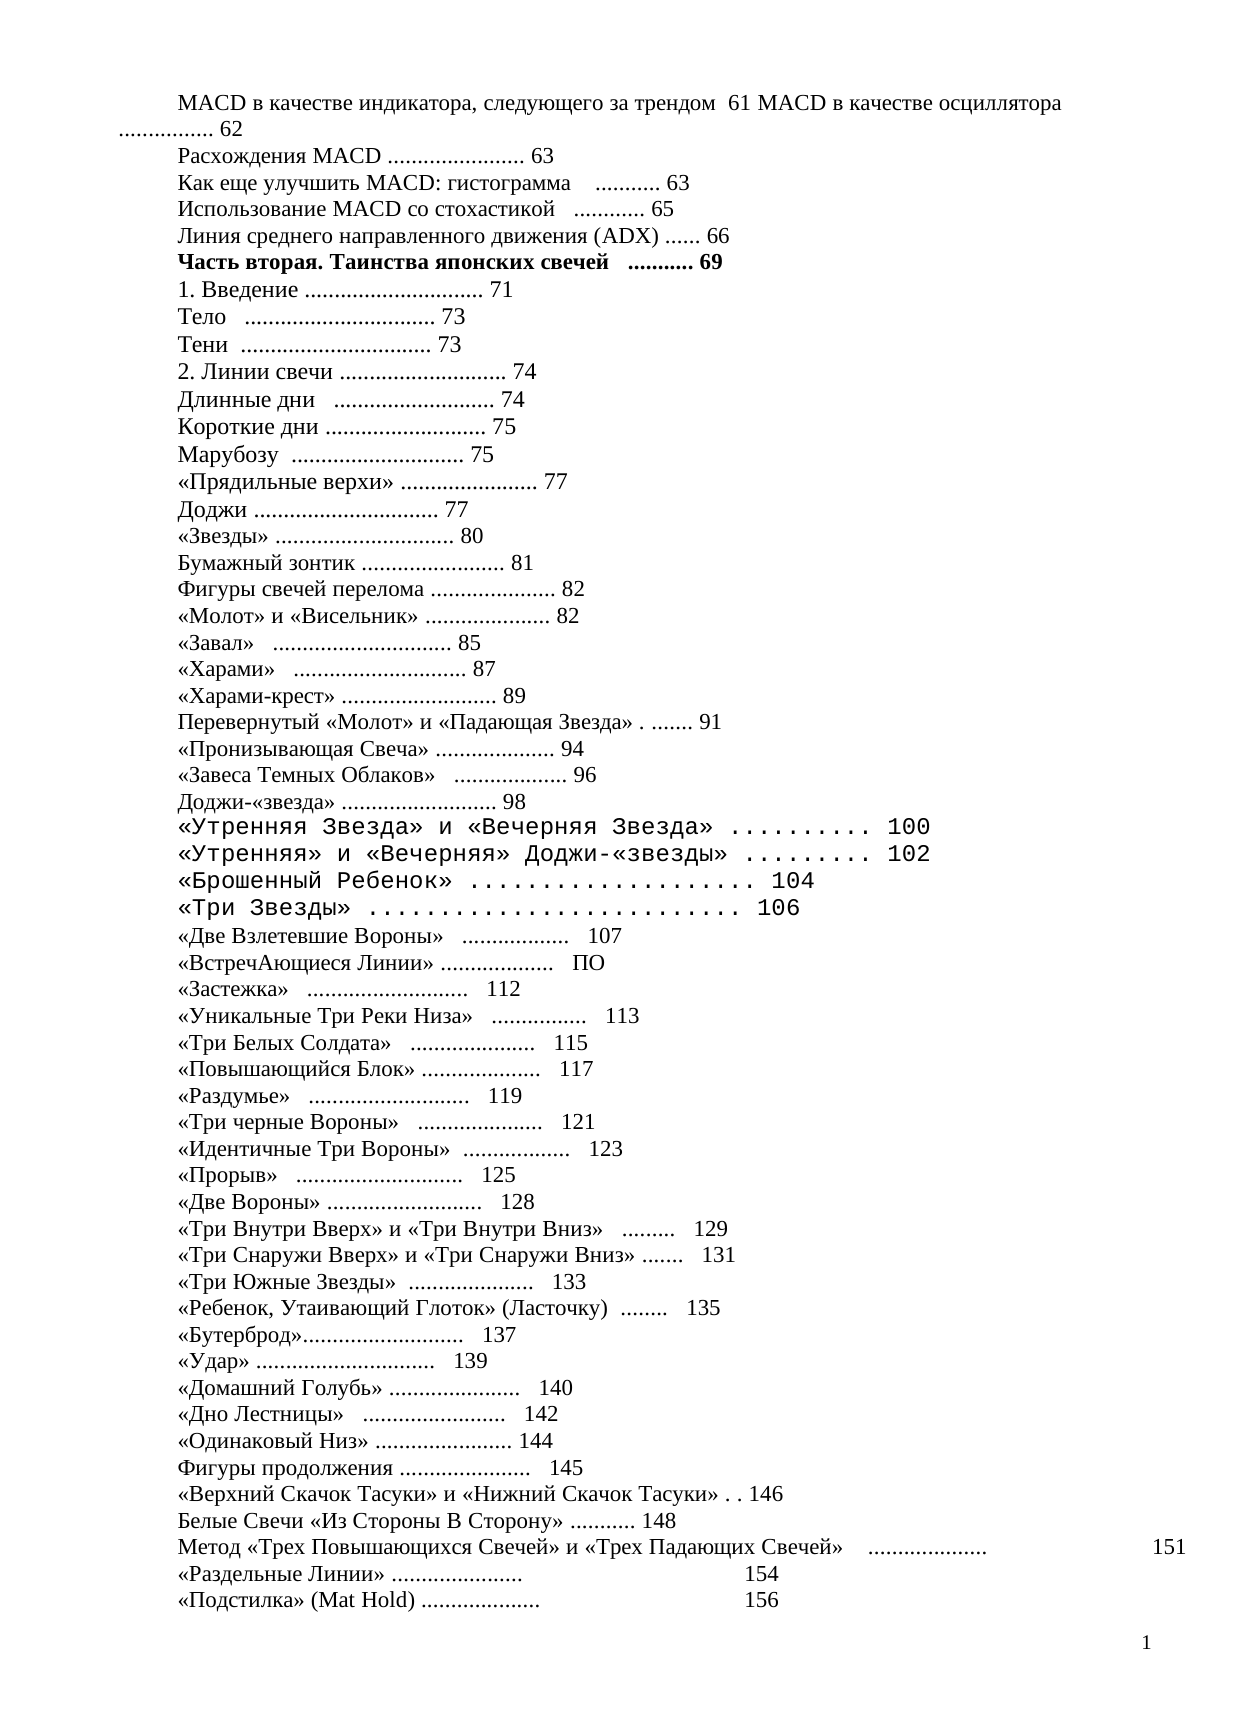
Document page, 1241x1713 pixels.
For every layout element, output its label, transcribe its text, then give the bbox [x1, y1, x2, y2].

text Доджи ............................... 77 [118, 494, 1152, 522]
text Фигуры продолжения ...................... 145 [118, 1453, 1152, 1480]
text «Три Внутри Вверх» и «Три Внутри Вниз» ......... 129 [118, 1214, 1152, 1241]
text «Завал» .............................. 85 [118, 628, 1152, 655]
text Доджи-«звезда» .......................... 98 [118, 788, 1152, 814]
text «Харами» ............................. 87 [118, 655, 1152, 681]
text «Раздумье» ........................... 119 [118, 1082, 1152, 1108]
text Тело ................................ 73 [118, 302, 1152, 329]
text Фигуры свечей перелома ..................... 82 [118, 575, 1152, 602]
text Использование MACD со стохастикой ............ 65 [118, 195, 1152, 221]
text «Три Снаружи Вверх» и «Три Снаружи Вниз» ....... 131 [118, 1241, 1152, 1267]
text «Удар» .............................. 139 [118, 1347, 1152, 1374]
text «Харами-крест» .......................... 89 [118, 681, 1152, 708]
text «Повышающийся Блок» .................... 117 [118, 1055, 1152, 1082]
text «ВстречАющиеся Линии» ................... ПО [118, 949, 1152, 975]
text Длинные дни ........................... 74 [118, 384, 1152, 412]
text «Одинаковый Низ» ....................... 144 [118, 1427, 1152, 1453]
text «Идентичные Три Вороны» .................. 123 [118, 1135, 1152, 1161]
text Линия среднего направленного движения (ADX) ...... 66 [118, 221, 1152, 248]
text «Завеса Темных Облаков» ................... 96 [118, 761, 1152, 788]
text Перевернутый «Молот» и «Падающая Звезда» . ....... 91 [118, 708, 1152, 734]
text «Прорыв» ............................ 125 [118, 1161, 1152, 1188]
text «Раздельные Линии» ...................... 154 [118, 1560, 1152, 1586]
text «Ребенок, Утаивающий Глоток» (Ласточку) ........ 135 [118, 1294, 1152, 1321]
text «Пронизывающая Свеча» .................... 94 [118, 734, 1152, 761]
text «Три Южные Звезды» ..................... 133 [118, 1267, 1152, 1294]
text Расхождения MACD ....................... 63 [118, 142, 1152, 168]
text «Три Звезды» .......................... 106 [118, 895, 1152, 922]
text «Утренняя» и «Вечерняя» Доджи-«звезды» ......... 102 [118, 841, 1152, 868]
text Метод «Трех Повышающихся Свечей» и «Трех Падающих Свечей» .................... 151 [118, 1533, 1152, 1560]
text «Две Взлетевшие Вороны» .................. 107 [118, 922, 1152, 949]
text 2. Линии свечи ............................ 74 [118, 357, 1152, 384]
text «Дно Лестницы» ........................ 142 [118, 1400, 1152, 1427]
text «Три черные Вороны» ..................... 121 [118, 1108, 1152, 1135]
text «Звезды» .............................. 80 [118, 522, 1152, 549]
text «Подстилка» (Mat Hold) .................... 156 [118, 1586, 1152, 1613]
text «Утренняя Звезда» и «Вечерняя Звезда» .......... 100 [118, 814, 1152, 841]
text «Прядильные верхи» ....................... 77 [118, 467, 1152, 494]
text «Домашний Голубь» ...................... 140 [118, 1374, 1152, 1400]
text Бумажный зонтик ........................ 81 [118, 549, 1152, 575]
text Белые Свечи «Из Стороны В Сторону» ........... 148 [118, 1507, 1152, 1533]
text Как еще улучшить MACD: гистограмма ........... 63 [118, 168, 1152, 195]
text 1. Введение .............................. 71 [118, 274, 1152, 302]
text Часть вторая. Таинства японских свечей ........... 69 [118, 248, 1152, 274]
text «Брошенный Ребенок» .................... 104 [118, 868, 1152, 895]
text «Верхний Скачок Тасуки» и «Нижний Скачок Тасуки» . . 146 [118, 1480, 1152, 1507]
text «Застежка» ........................... 112 [118, 975, 1152, 1002]
text «Уникальные Три Реки Низа» ................ 113 [118, 1002, 1152, 1028]
text «Три Белых Солдата» ..................... 115 [118, 1028, 1152, 1055]
text Тени ................................ 73 [118, 329, 1152, 357]
text MACD в качестве индикатора, следующего за трендом 61 MACD в качестве осциллятора ................ 62 [118, 89, 1152, 142]
text «Бутерброд»........................... 137 [118, 1321, 1152, 1347]
text «Молот» и «Висельник» ..................... 82 [118, 602, 1152, 628]
text «Две Вороны» .......................... 128 [118, 1188, 1152, 1214]
text Марубозу ............................. 75 [118, 439, 1152, 467]
text Короткие дни ........................... 75 [118, 412, 1152, 439]
